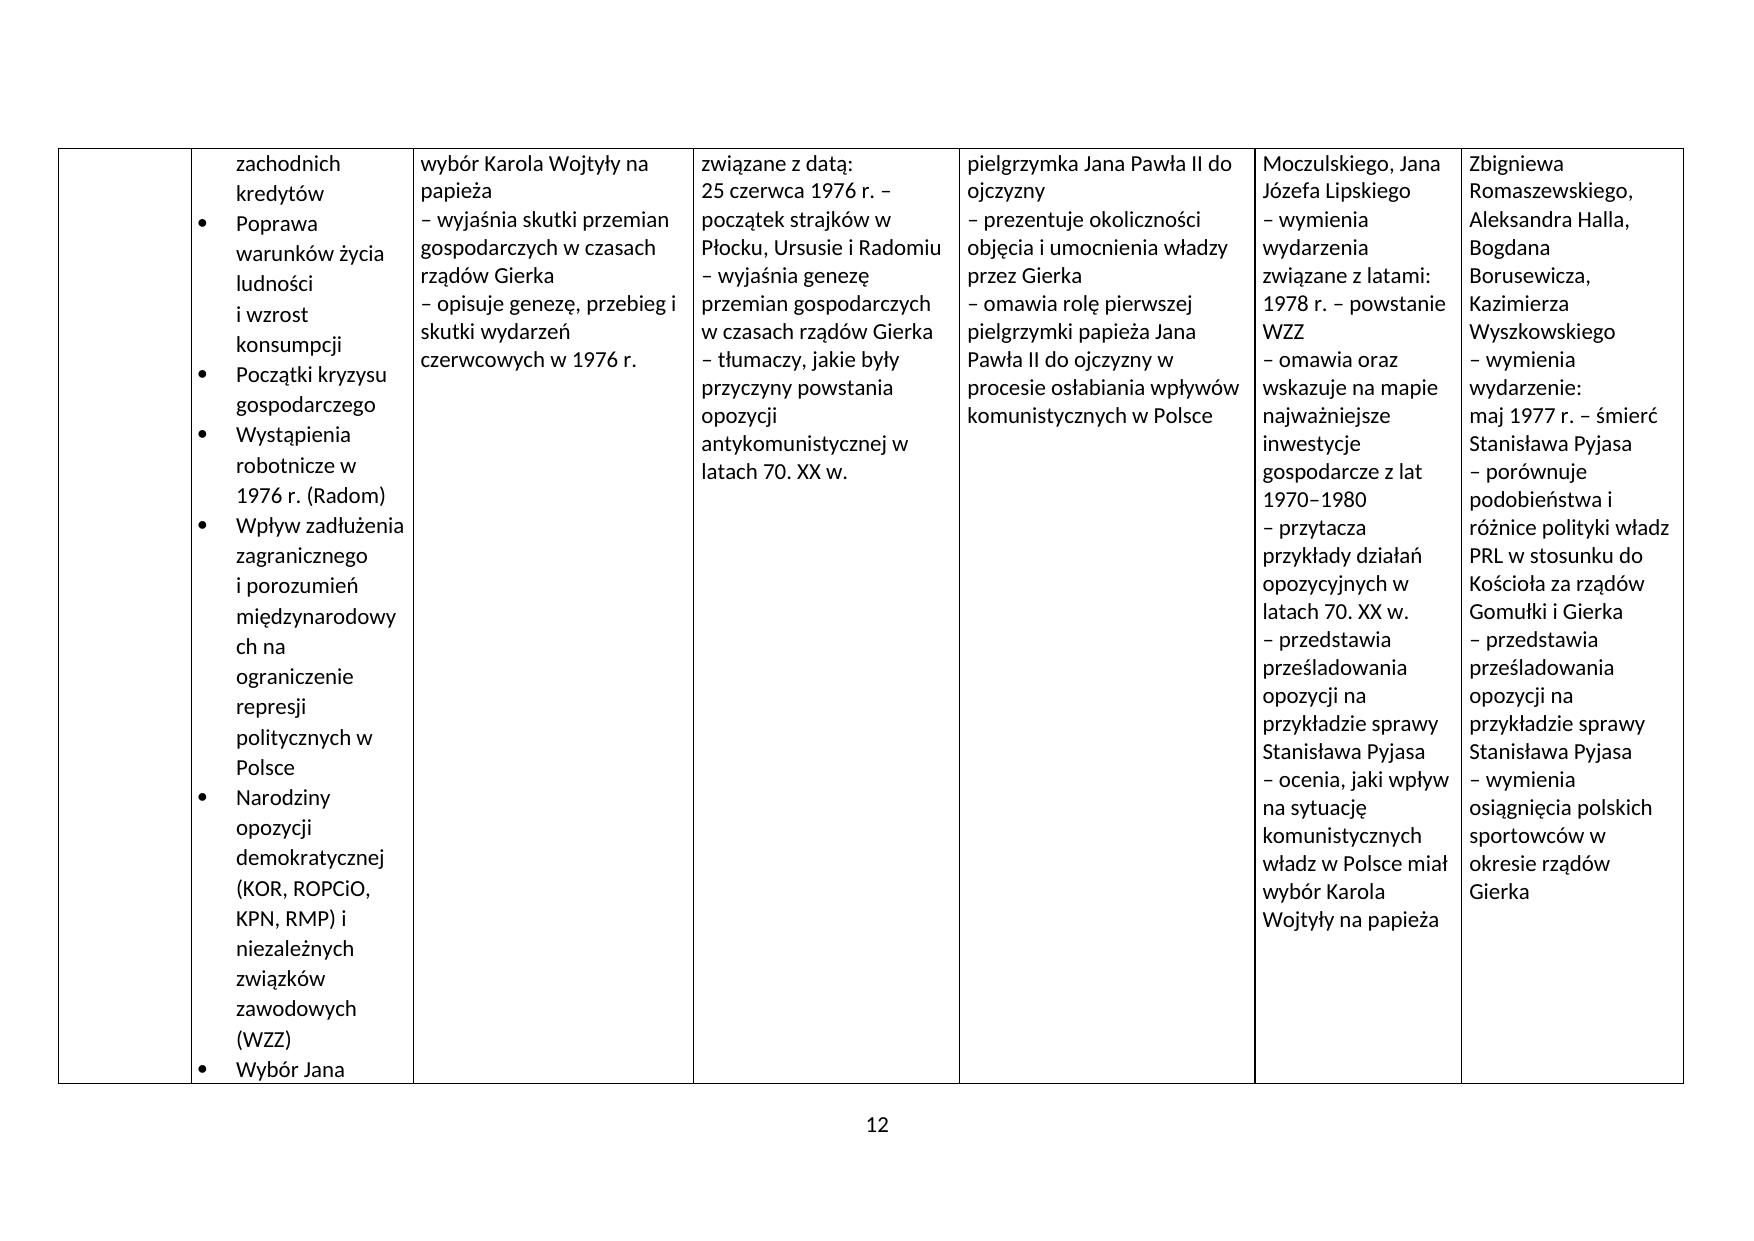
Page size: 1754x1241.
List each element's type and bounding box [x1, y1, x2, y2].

table_cell [960, 149, 1254, 1083]
table_cell [1256, 149, 1461, 1083]
table_cell [414, 149, 693, 1083]
table_cell [1462, 149, 1683, 1083]
table_cell [59, 149, 191, 1083]
table_cell [694, 149, 959, 1083]
table_cell [192, 149, 413, 1083]
